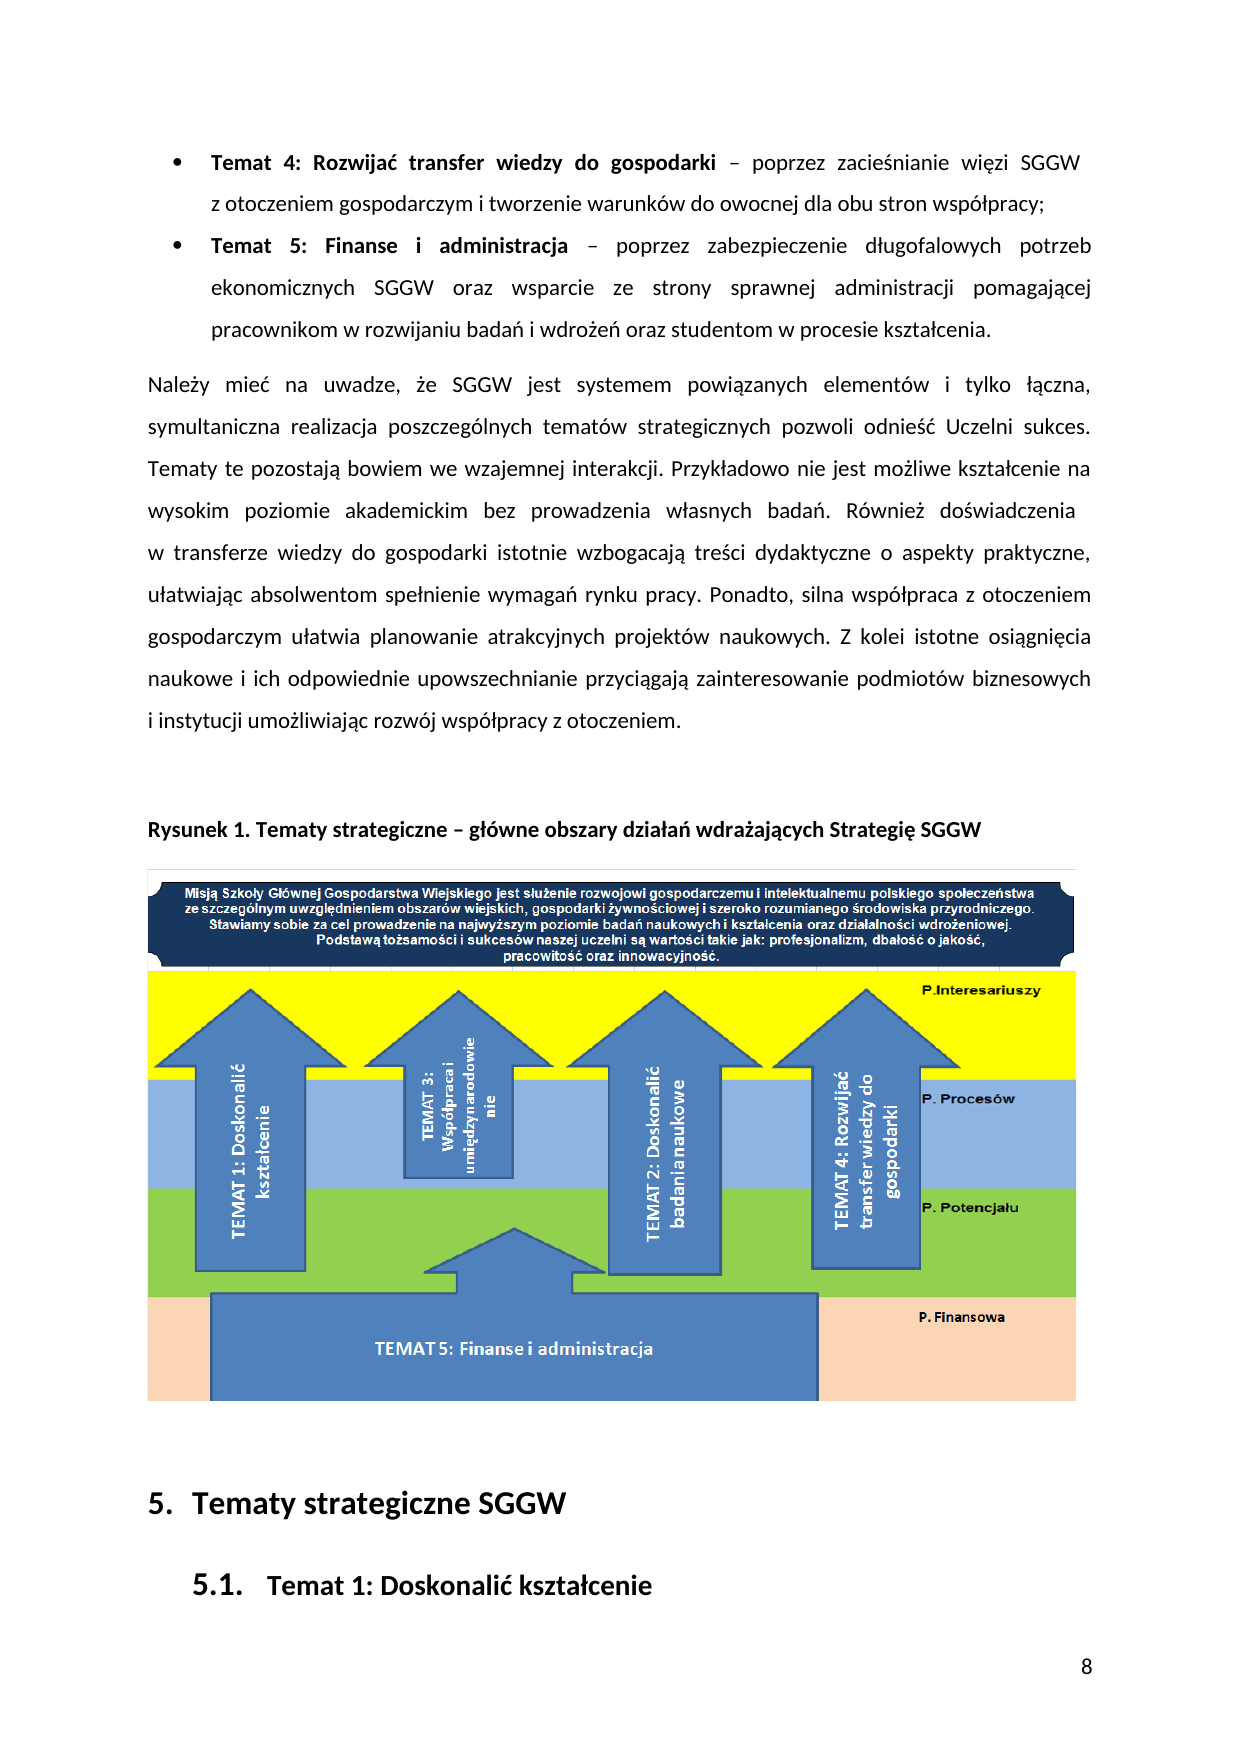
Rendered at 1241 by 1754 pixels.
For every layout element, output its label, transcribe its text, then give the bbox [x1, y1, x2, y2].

text Należy mieć na uwadze, że SGGW jest systemem powiązanych elementów i tylko łączna, symultaniczna realizacja poszczególnych tematów strategicznych pozwoli odnieść Uczelni sukces. Tematy te pozostają bowiem we wzajemnej interakcji. Przykładowo nie jest możliwe kształcenie na wysokim poziomie akademickim bez prowadzenia własnych badań. Również doświadczenia w transferze wiedzy do gospodarki istotnie wzbogacają treści dydaktyczne o aspekty praktyczne, ułatwiając absolwentom spełnienie wymagań rynku pracy. Ponadto, silna współpraca z otoczeniem gospodarczym ułatwia planowanie atrakcyjnych projektów naukowych. Z kolei istotne osiągnięcia naukowe i ich odpowiednie upowszechnianie przyciągają zainteresowanie podmiotów biznesowych i instytucji umożliwiając rozwój współpracy z otoczeniem. [148, 370, 1093, 734]
list Temat 1: Doskonalić kształcenie [192, 1563, 1093, 1604]
list Tematy strategiczne SGGW [148, 1482, 1093, 1522]
list Temat 4: Rozwijać transfer wiedzy do gospodarki – poprzez zacieśnianie więzi SGGW z otoczeniem gospodarczym i tworzenie warunków do owocnej dla obu stron współpracy; [173, 148, 1093, 218]
picture [147, 869, 1077, 1401]
text Rysunek 1. Tematy strategiczne – główne obszary działań wdrażających Strategię SGGW [148, 815, 1093, 843]
list Temat 5: Finanse i administracja – poprzez zabezpieczenie długofalowych potrzeb ekonomicznych SGGW oraz wsparcie ze strony sprawnej administracji pomagającej pracownikom w rozwijaniu badań i wdrożeń oraz studentom w procesie kształcenia. [173, 232, 1093, 343]
